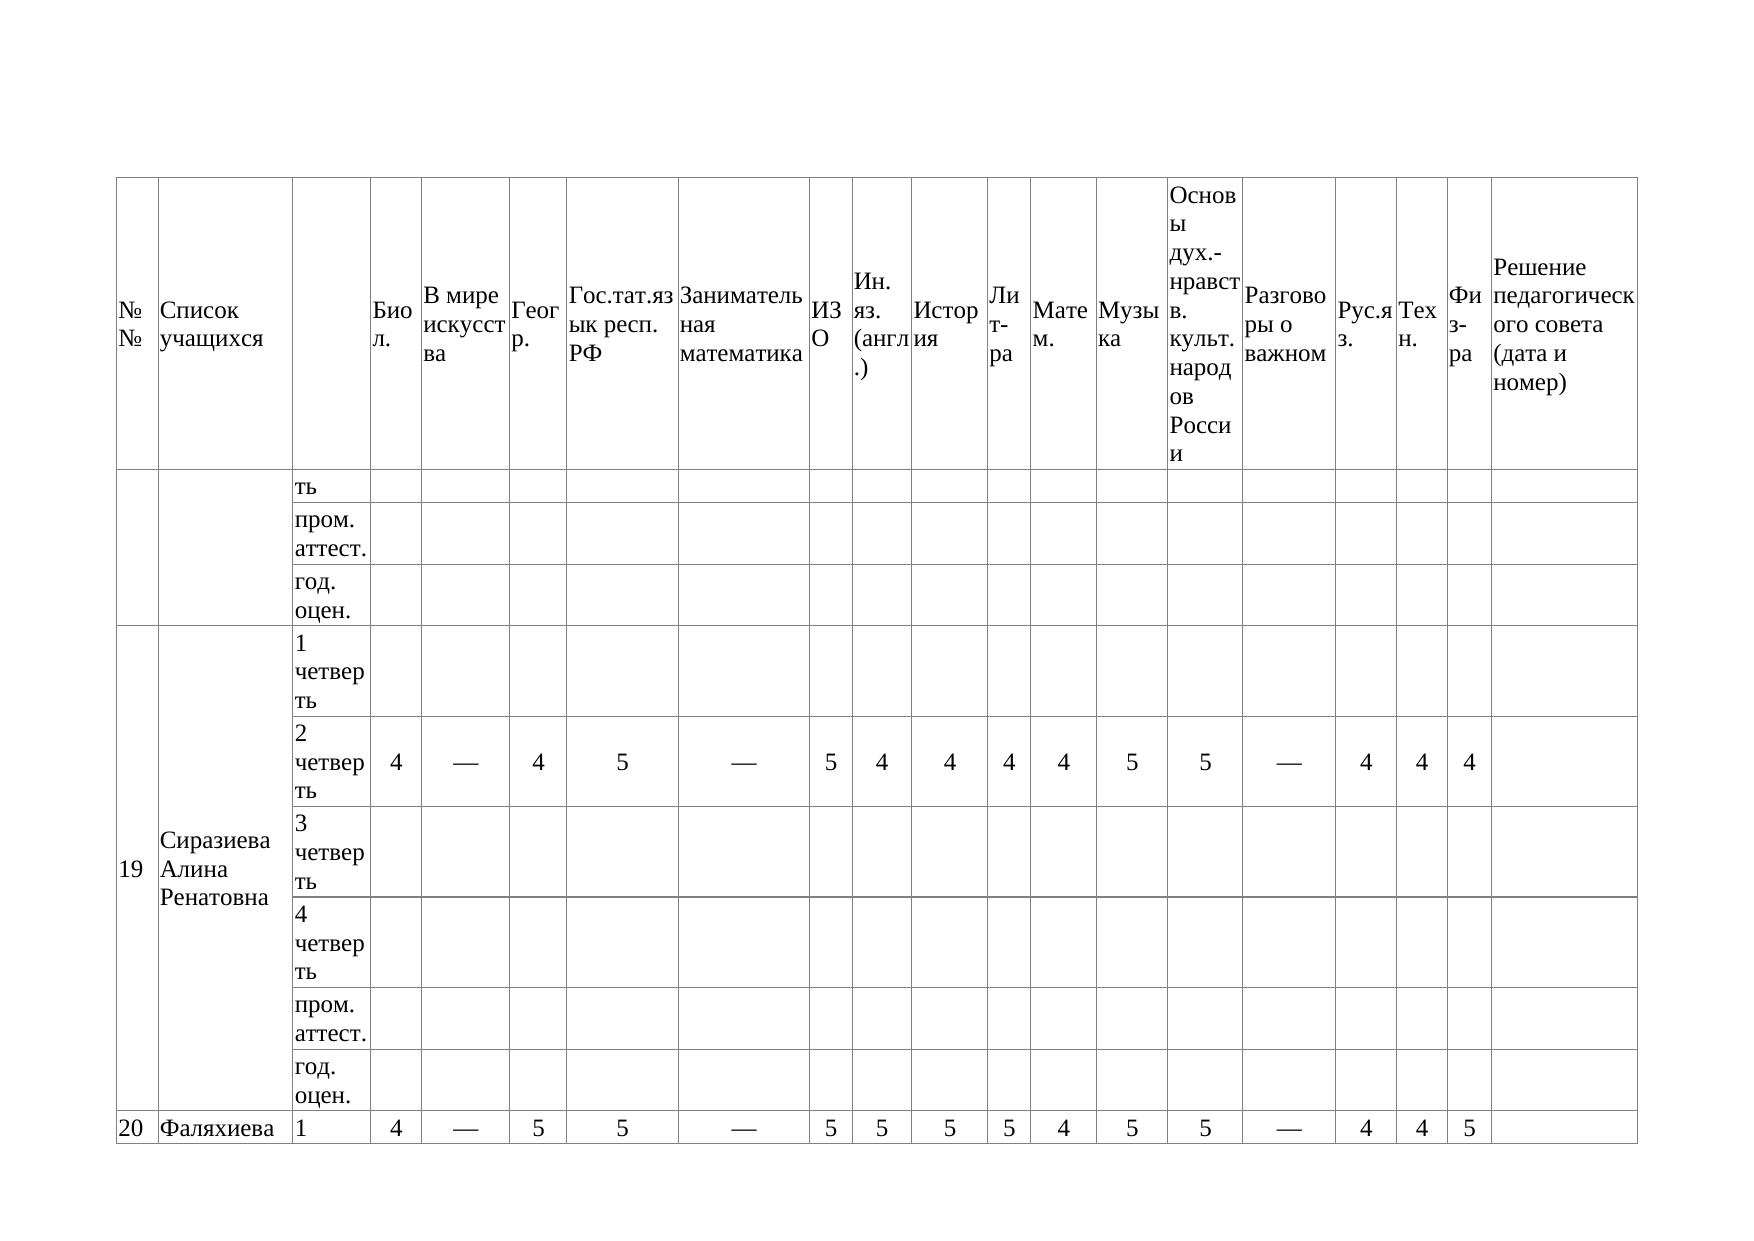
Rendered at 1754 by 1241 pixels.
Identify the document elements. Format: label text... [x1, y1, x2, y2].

table_cell [1097, 988, 1167, 1048]
table_cell Сиразиева Алина Ренатовна [159, 626, 292, 1110]
table_cell [1336, 988, 1396, 1048]
table_cell 4 [371, 1111, 421, 1143]
table_header Техн. [1397, 178, 1447, 469]
table_cell [810, 898, 852, 987]
table_cell 4 четверть [293, 898, 370, 987]
table_cell [1492, 470, 1637, 502]
table_cell [1031, 898, 1096, 987]
table_header №№ [117, 178, 158, 469]
table_cell [422, 626, 509, 716]
table_cell [1031, 470, 1096, 502]
table_header Основы дух.-нравств. культ. народов России [1168, 178, 1242, 469]
table_cell [810, 988, 852, 1048]
table_cell 5 [1168, 717, 1242, 806]
table_cell [422, 565, 509, 625]
table_cell [810, 565, 852, 625]
table_cell [912, 470, 987, 502]
table_header Ин. яз. (англ.) [853, 178, 911, 469]
table_cell [912, 807, 987, 896]
table_cell Фаляхиева Алина Рамилевна [159, 1111, 292, 1143]
table_header Матем. [1031, 178, 1096, 469]
table_cell [371, 807, 421, 896]
table_cell [810, 1050, 852, 1110]
table_cell [1168, 503, 1242, 563]
table_cell [1168, 1050, 1242, 1110]
table_cell [988, 626, 1030, 716]
table_cell [1397, 626, 1447, 716]
table_cell 5 [810, 1111, 852, 1143]
table_cell [912, 988, 987, 1048]
table_cell [1336, 898, 1396, 987]
table_cell [371, 470, 421, 502]
table_cell [371, 503, 421, 563]
table_cell 5 [1097, 717, 1167, 806]
table_cell [1097, 503, 1167, 563]
table_cell [422, 988, 509, 1048]
table_cell 4 [371, 717, 421, 806]
table_header Лит-ра [988, 178, 1030, 469]
table_cell [1448, 1050, 1491, 1110]
table_cell [1097, 807, 1167, 896]
table_cell [810, 626, 852, 716]
table_header Занимательная математика [679, 178, 809, 469]
table_cell [1448, 626, 1491, 716]
table_cell [567, 470, 678, 502]
table_cell — [679, 717, 809, 806]
table_cell [1492, 503, 1637, 563]
table_cell [1243, 807, 1335, 896]
table_cell [1168, 565, 1242, 625]
table_cell [988, 565, 1030, 625]
table_cell [810, 503, 852, 563]
table_cell [422, 807, 509, 896]
table_header Решение педагогического совета (дата и номер) [1492, 178, 1637, 469]
table_cell [1336, 807, 1396, 896]
table_cell [988, 1050, 1030, 1110]
table_cell 1 четверть [293, 626, 370, 716]
table_cell [1492, 988, 1637, 1048]
table_cell — [422, 717, 509, 806]
table_cell [510, 626, 566, 716]
table_cell 1 четверть [293, 1111, 370, 1143]
table_cell [679, 470, 809, 502]
table_cell [853, 1050, 911, 1110]
table_cell [912, 503, 987, 563]
table_cell [1492, 1050, 1637, 1110]
table_cell [371, 626, 421, 716]
table_cell 4 [1397, 1111, 1447, 1143]
table_cell 4 [510, 717, 566, 806]
table_cell год. оцен. [293, 1050, 370, 1110]
table_header Музыка [1097, 178, 1167, 469]
table_cell [1031, 1050, 1096, 1110]
table_header Разговоры о важном [1243, 178, 1335, 469]
table_cell [1492, 717, 1637, 806]
table_cell [371, 1050, 421, 1110]
table_cell 5 [567, 1111, 678, 1143]
table_cell [567, 807, 678, 896]
table_cell [1397, 503, 1447, 563]
table_cell [422, 898, 509, 987]
table_cell [567, 565, 678, 625]
table_cell год. оцен. [293, 565, 370, 625]
table_cell 19 [117, 626, 158, 1110]
table_header В мире искусства [422, 178, 509, 469]
table_cell [1397, 988, 1447, 1048]
table_header Биол. [371, 178, 421, 469]
table_cell 5 [1168, 1111, 1242, 1143]
table_cell [679, 988, 809, 1048]
table_header Список учащихся [159, 178, 292, 469]
table_cell [1097, 470, 1167, 502]
table_cell — [1243, 717, 1335, 806]
table_cell [567, 503, 678, 563]
table_cell [1397, 898, 1447, 987]
table_cell 4 [1336, 1111, 1396, 1143]
table_cell [1448, 503, 1491, 563]
table_header История [912, 178, 987, 469]
table_cell 4 [1397, 717, 1447, 806]
table_cell [1031, 807, 1096, 896]
table_cell [510, 988, 566, 1048]
table_cell 5 [567, 717, 678, 806]
table_cell [912, 1050, 987, 1110]
table_cell [679, 503, 809, 563]
table_cell [810, 807, 852, 896]
table_cell [1492, 1111, 1637, 1143]
table_cell [510, 807, 566, 896]
table_cell [1492, 898, 1637, 987]
table_cell 3 четверть [293, 807, 370, 896]
table_cell [679, 898, 809, 987]
table_cell [422, 470, 509, 502]
table_cell [1448, 807, 1491, 896]
table_cell [1031, 988, 1096, 1048]
table_cell [371, 898, 421, 987]
table_cell 4 [1336, 717, 1396, 806]
table_cell [1448, 898, 1491, 987]
table_header Гос.тат.язык респ. РФ [567, 178, 678, 469]
table_cell [1243, 988, 1335, 1048]
table_cell [1397, 470, 1447, 502]
table_cell [1168, 626, 1242, 716]
table_cell [853, 807, 911, 896]
table_cell [1492, 626, 1637, 716]
table_cell [510, 470, 566, 502]
table_header [293, 178, 370, 469]
table_cell [988, 470, 1030, 502]
table_cell 4 [912, 717, 987, 806]
table_cell — [1243, 1111, 1335, 1143]
table_cell [1397, 565, 1447, 625]
table_cell 5 [988, 1111, 1030, 1143]
table_cell [510, 898, 566, 987]
table_header ИЗО [810, 178, 852, 469]
table_cell [567, 626, 678, 716]
table_cell [853, 988, 911, 1048]
table_cell [371, 565, 421, 625]
table_cell [1031, 503, 1096, 563]
table_cell 20 [117, 1111, 158, 1143]
table_cell [1097, 1050, 1167, 1110]
table_cell [1031, 626, 1096, 716]
table_cell [988, 898, 1030, 987]
table_header Геогр. [510, 178, 566, 469]
table_cell [679, 1050, 809, 1110]
table_header Рус.яз. [1336, 178, 1396, 469]
table_cell [510, 565, 566, 625]
table_cell [1336, 626, 1396, 716]
table_cell [1097, 898, 1167, 987]
table_cell 4 [1448, 717, 1491, 806]
table_cell — [422, 1111, 509, 1143]
table_cell 4 [853, 717, 911, 806]
table_cell [422, 1050, 509, 1110]
table_cell [1097, 626, 1167, 716]
table_cell [810, 470, 852, 502]
table_cell [679, 807, 809, 896]
table_cell [1243, 470, 1335, 502]
table_cell 5 [510, 1111, 566, 1143]
table_header Физ-ра [1448, 178, 1491, 469]
table_cell [988, 807, 1030, 896]
table_cell [679, 626, 809, 716]
table_cell [1397, 1050, 1447, 1110]
table_cell [1492, 807, 1637, 896]
table_cell [1448, 988, 1491, 1048]
table_cell [1168, 898, 1242, 987]
table_cell [912, 565, 987, 625]
table_cell [1243, 565, 1335, 625]
table_cell пром. аттест. [293, 988, 370, 1048]
table_cell [567, 1050, 678, 1110]
table_cell [1336, 565, 1396, 625]
table_cell [1097, 565, 1167, 625]
table_cell [1397, 807, 1447, 896]
table_cell [853, 898, 911, 987]
table_cell [988, 503, 1030, 563]
table_cell [912, 626, 987, 716]
table_cell [853, 626, 911, 716]
table_cell 4 [1031, 1111, 1096, 1143]
table_cell [853, 503, 911, 563]
table_cell [1336, 1050, 1396, 1110]
table_cell [679, 565, 809, 625]
table_cell [567, 898, 678, 987]
table_cell — [679, 1111, 809, 1143]
table_cell 4 [1031, 717, 1096, 806]
table_cell 5 [810, 717, 852, 806]
table_cell [422, 503, 509, 563]
table_cell [1448, 470, 1491, 502]
table_cell [988, 988, 1030, 1048]
table_cell [1168, 988, 1242, 1048]
table_cell [853, 470, 911, 502]
table_cell 4 четверть [293, 470, 370, 502]
table_cell 5 [912, 1111, 987, 1143]
table_cell [510, 503, 566, 563]
table_cell [1168, 470, 1242, 502]
table_cell 2 четверть [293, 717, 370, 806]
table_cell [853, 565, 911, 625]
table_cell 5 [853, 1111, 911, 1143]
table_cell 4 [988, 717, 1030, 806]
table_cell [1336, 503, 1396, 563]
table_cell [1448, 565, 1491, 625]
table_cell [1168, 807, 1242, 896]
table_cell пром. аттест. [293, 503, 370, 563]
table_cell [1243, 503, 1335, 563]
table_cell [912, 898, 987, 987]
table_cell 5 [1097, 1111, 1167, 1143]
table_cell [1492, 565, 1637, 625]
table_cell [371, 988, 421, 1048]
table_cell [510, 1050, 566, 1110]
table_cell [1243, 1050, 1335, 1110]
table_cell [1336, 470, 1396, 502]
table_cell 5 [1448, 1111, 1491, 1143]
table_cell [1243, 898, 1335, 987]
table_cell [1031, 565, 1096, 625]
table_cell [1243, 626, 1335, 716]
table_cell [567, 988, 678, 1048]
